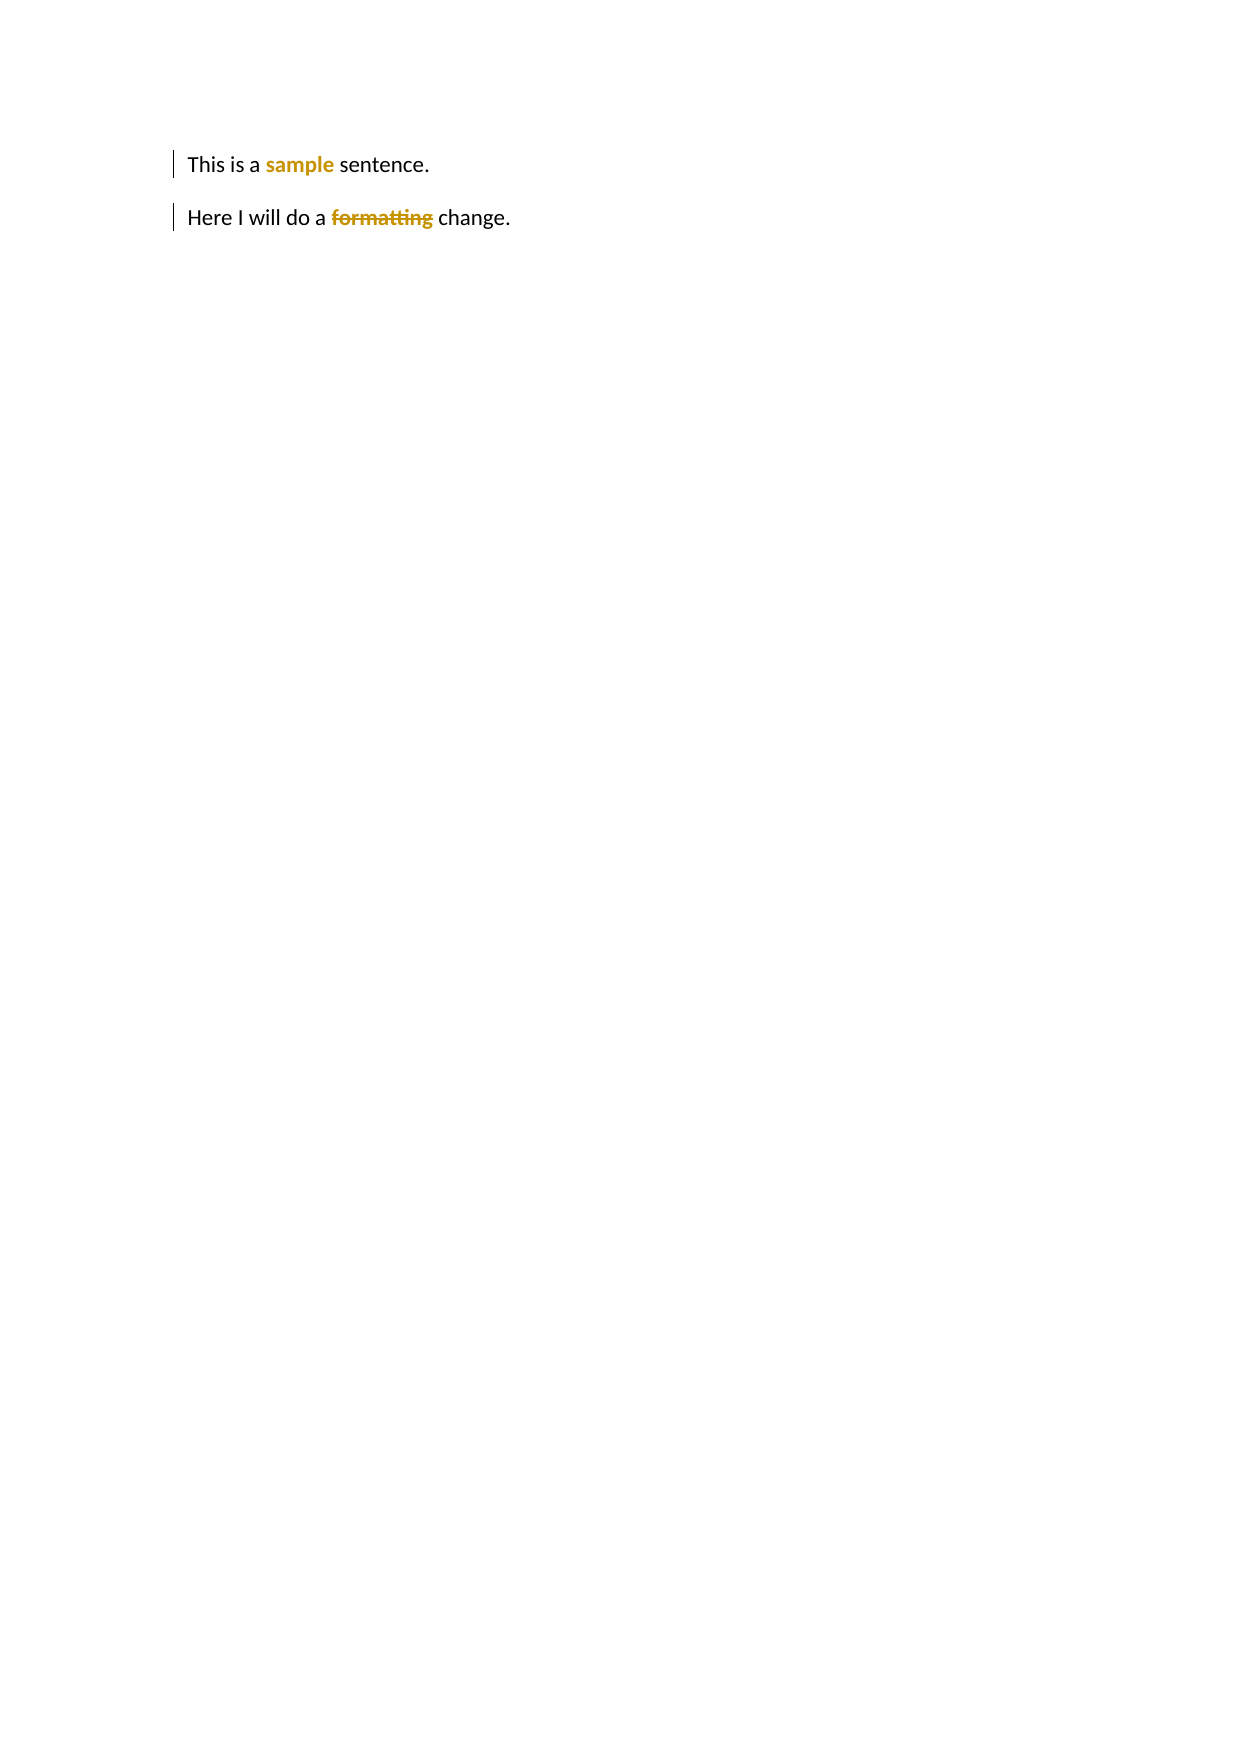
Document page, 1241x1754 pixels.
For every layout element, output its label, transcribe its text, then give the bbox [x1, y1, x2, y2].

text Here I will do a formatting change. [187, 203, 1053, 231]
text This is a sample sentence. [187, 150, 1053, 178]
